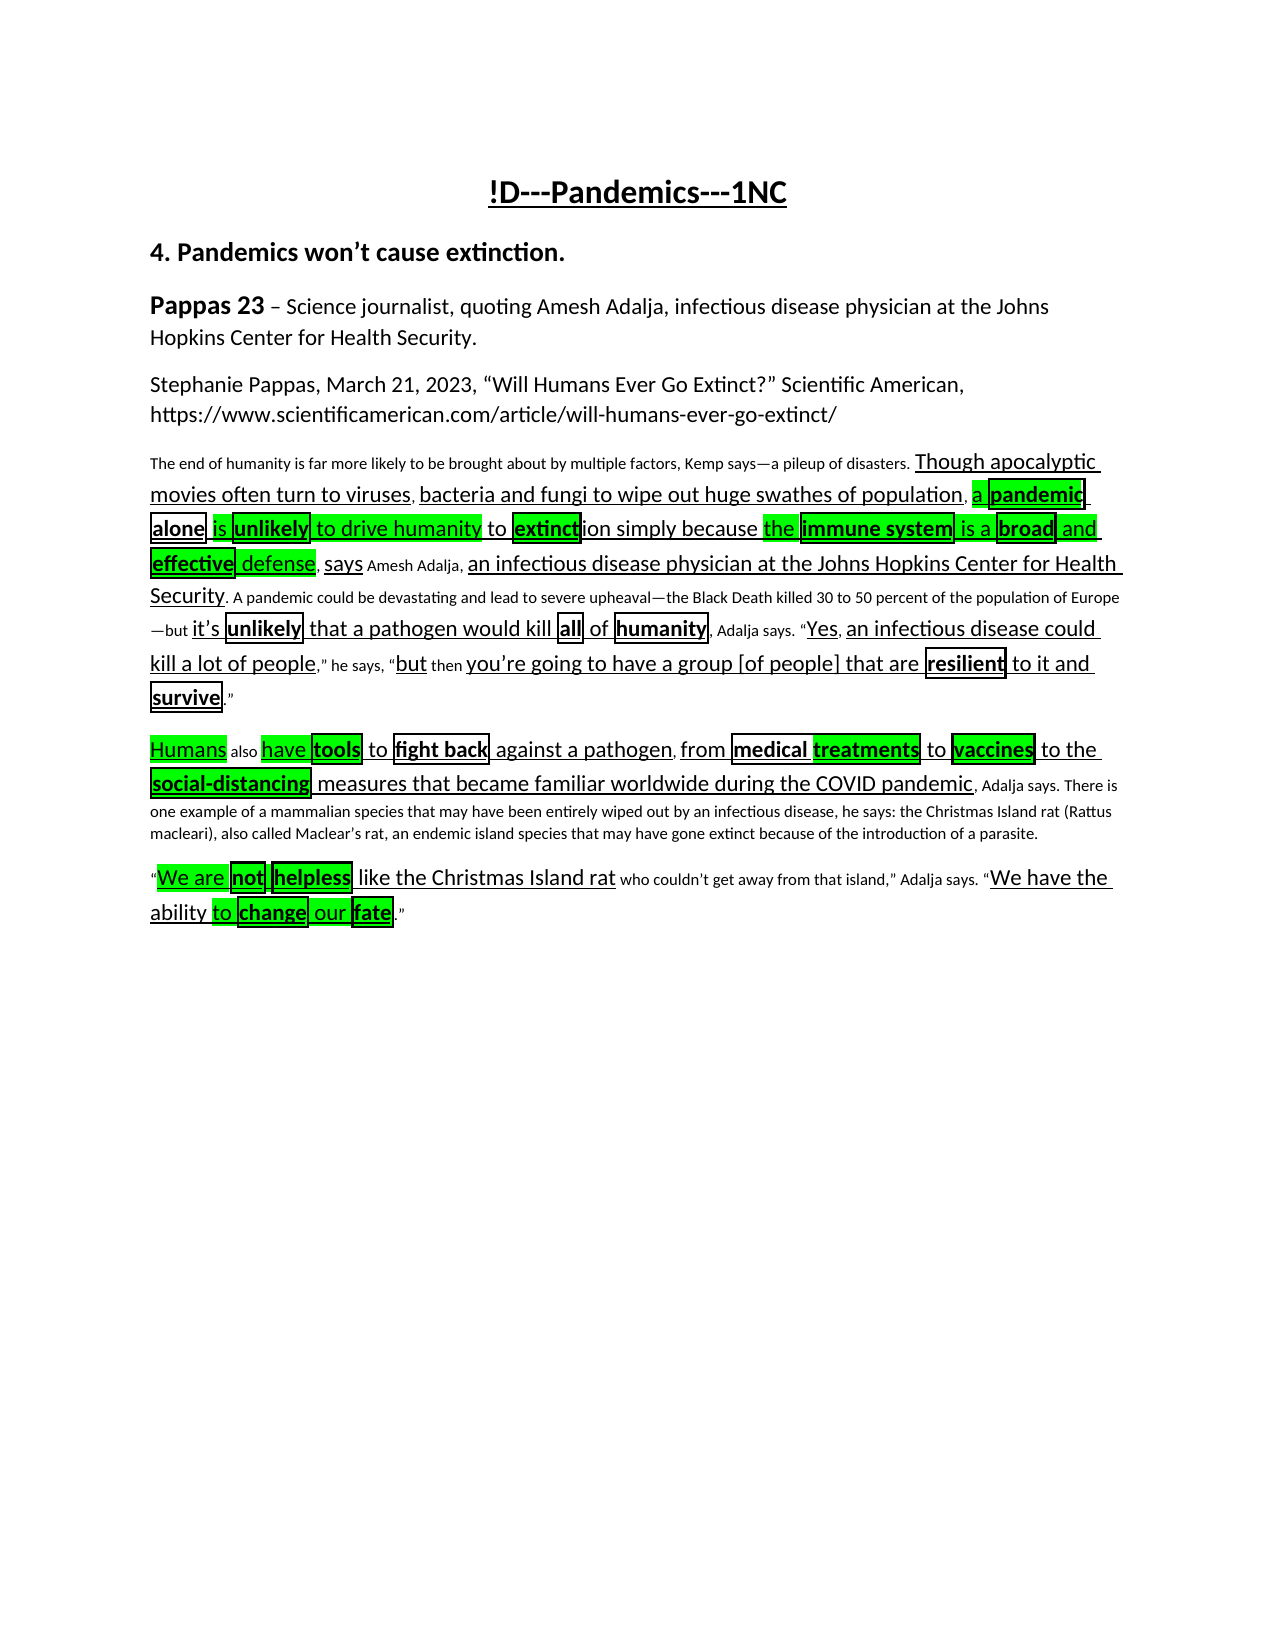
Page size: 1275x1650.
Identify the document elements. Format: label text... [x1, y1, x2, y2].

text Stephanie Pappas, March 21, 2023, “Will Humans Ever Go Extinct?” Scientific American, https://www.scientificamerican.com/article/will-humans-ever-go-extinct/ [150, 370, 1125, 428]
subtitle 4. Pandemics won’t cause extinction. [150, 236, 1125, 269]
subtitle !D---Pandemics---1NC [150, 171, 1125, 212]
text Pappas 23 – Science journalist, quoting Amesh Adalja, infectious disease physician at the Johns Hopkins Center for Health Security. [150, 288, 1125, 351]
text The end of humanity is far more likely to be brought about by multiple factors, Kemp says—a pileup of disasters. Though apocalyptic movies often turn to viruses, bacteria and fungi to wipe out huge swathes of population, a pandemic alone is unlikely to drive humanity to extinction simply because the immune system is a broad and effective defense, says Amesh Adalja, an infectious disease physician at the Johns Hopkins Center for Health Security. A pandemic could be devastating and lead to severe upheaval—the Black Death killed 30 to 50 percent of the population of Europe—but it’s unlikely that a pathogen would kill all of humanity, Adalja says. “Yes, an infectious disease could kill a lot of people,” he says, “but then you’re going to have a group [of people] that are resilient to it and survive.” [150, 447, 1125, 713]
text “We are not helpless like the Christmas Island rat who couldn’t get away from that island,” Adalja says. “We have the ability to change our fate.” [150, 861, 1125, 928]
text Humans also have tools to fight back against a pathogen, from medical treatments to vaccines to the social-distancing measures that became familiar worldwide during the COVID pandemic, Adalja says. There is one example of a mammalian species that may have been entirely wiped out by an infectious disease, he says: the Christmas Island rat (Rattus macleari), also called Maclear’s rat, an endemic island species that may have gone extinct because of the introduction of a parasite. [150, 733, 1125, 843]
